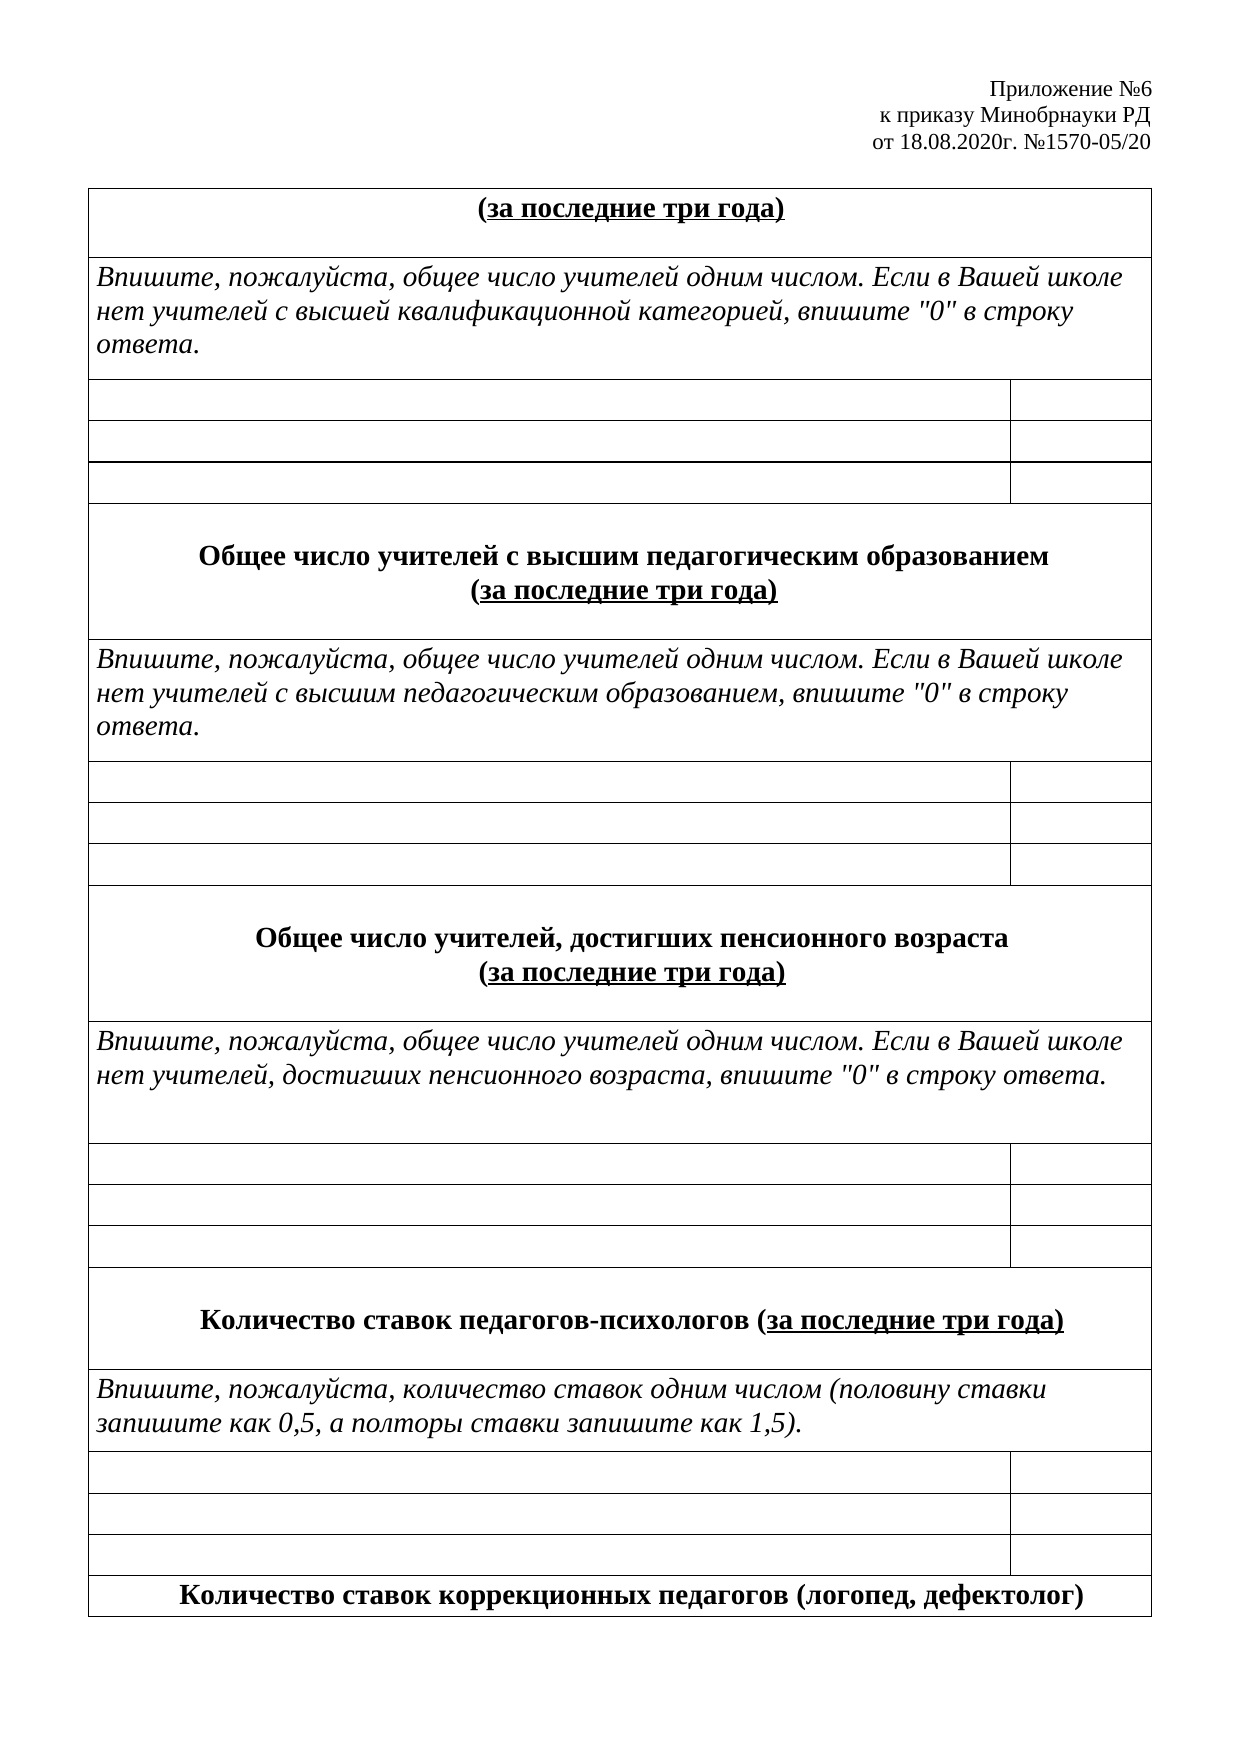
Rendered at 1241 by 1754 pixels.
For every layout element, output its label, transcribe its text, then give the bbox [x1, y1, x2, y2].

table_cell [1011, 463, 1151, 503]
table_cell [1011, 844, 1151, 885]
table_cell [1011, 380, 1151, 420]
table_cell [89, 1576, 1151, 1616]
table_cell [89, 1452, 1010, 1492]
table_cell [89, 421, 1010, 461]
table_cell [89, 1144, 1010, 1184]
table_cell [1011, 1494, 1151, 1534]
table_cell [1011, 762, 1151, 802]
table_cell Впишите, пожалуйста, общее число учителей одним числом. Если в Вашей школе нет учителей с высшим педагогическим образованием, впишите "0" в строку ответа. [89, 640, 1151, 761]
table_cell [89, 1226, 1010, 1267]
table_cell [89, 803, 1010, 843]
table_cell Количество ставок педагогов-психологов (за последние три года) [89, 1268, 1151, 1369]
table_cell [1011, 1535, 1151, 1575]
table_cell Впишите, пожалуйста, общее число учителей одним числом. Если в Вашей школе нет учителей с высшей квалификационной категорией, впишите "0" в строку ответа. [89, 258, 1151, 379]
table_cell [89, 762, 1010, 802]
table_cell [89, 463, 1010, 503]
table_cell [1011, 1144, 1151, 1184]
table_cell Впишите, пожалуйста, общее число учителей одним числом. Если в Вашей школе нет учителей, достигших пенсионного возраста, впишите "0" в строку ответа. [89, 1022, 1151, 1143]
table_cell [89, 1535, 1010, 1575]
table_cell [1011, 1226, 1151, 1267]
table_cell [89, 844, 1010, 885]
table_cell [1011, 803, 1151, 843]
table_cell [89, 380, 1010, 420]
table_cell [89, 1370, 1151, 1451]
table_cell Общее число учителей, достигших пенсионного возраста (за последние три года) [89, 886, 1151, 1021]
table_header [89, 189, 1151, 257]
table_cell [89, 1494, 1010, 1534]
table_cell [1011, 1185, 1151, 1225]
table_cell Общее число учителей с высшим педагогическим образованием (за последние три года) [89, 504, 1151, 639]
table_cell [1011, 1452, 1151, 1492]
table_cell [1011, 421, 1151, 461]
table_cell [89, 1185, 1010, 1225]
